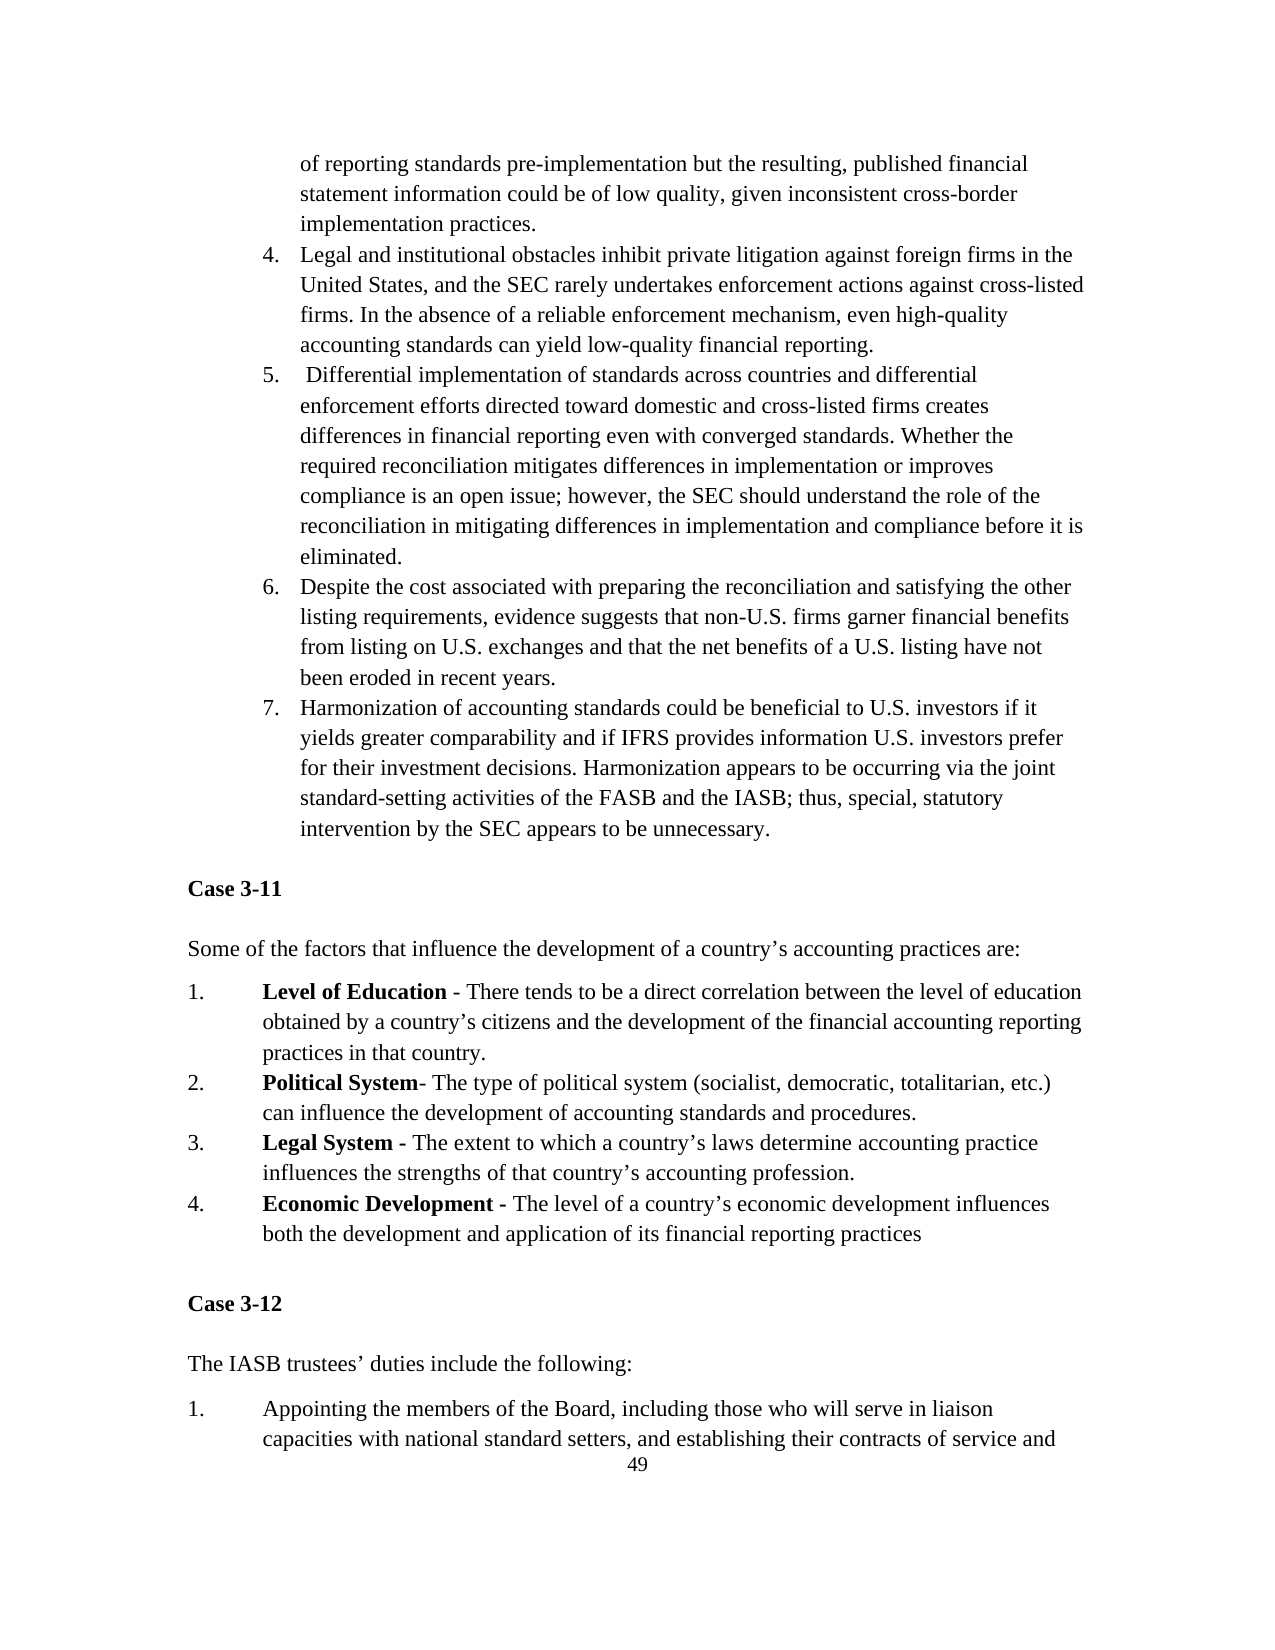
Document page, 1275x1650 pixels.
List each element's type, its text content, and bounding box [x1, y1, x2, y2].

text The IASB trustees’ duties include the following: [187, 1350, 1087, 1377]
list Legal and institutional obstacles inhibit private litigation against foreign firms in the United States, and the SEC rarely undertakes enforcement actions against cross-listed firms. In the absence of a reliable enforcement mechanism, even high-quality accounting standards can yield low-quality financial reporting. [262, 241, 1087, 358]
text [187, 1395, 1087, 1452]
text Case 3-11 [187, 875, 1087, 901]
list Economic Development - The level of a country’s economic development influences both the development and application of its financial reporting practices [187, 1189, 1087, 1246]
list Level of Education - There tends to be a direct correlation between the level of education obtained by a country’s citizens and the development of the financial accounting reporting practices in that country. [187, 978, 1087, 1065]
text Some of the factors that influence the development of a country’s accounting practices are: [187, 935, 1087, 962]
text Case 3-12 [187, 1290, 1087, 1316]
list Political System- The type of political system (socialist, democratic, totalitarian, etc.) can influence the development of accounting standards and procedures. [187, 1069, 1087, 1125]
list Legal System - The extent to which a country’s laws determine accounting practice influences the strengths of that country’s accounting profession. [187, 1129, 1087, 1186]
list Differential implementation of standards across countries and differential enforcement efforts directed toward domestic and cross-listed firms creates differences in financial reporting even with converged standards. Whether the required reconciliation mitigates differences in implementation or improves compliance is an open issue; however, the SEC should understand the role of the reconciliation in mitigating differences in implementation and compliance before it is eliminated. [262, 361, 1087, 569]
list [262, 150, 1087, 237]
list Harmonization of accounting standards could be beneficial to U.S. investors if it yields greater comparability and if IFRS provides information U.S. investors prefer for their investment decisions. Harmonization appears to be occurring via the joint standard-setting activities of the FASB and the IASB; thus, special, statutory intervention by the SEC appears to be unnecessary. [262, 694, 1087, 841]
list Despite the cost associated with preparing the reconciliation and satisfying the other listing requirements, evidence suggests that non-U.S. firms garner financial benefits from listing on U.S. exchanges and that the net benefits of a U.S. listing have not been eroded in recent years. [262, 573, 1087, 690]
